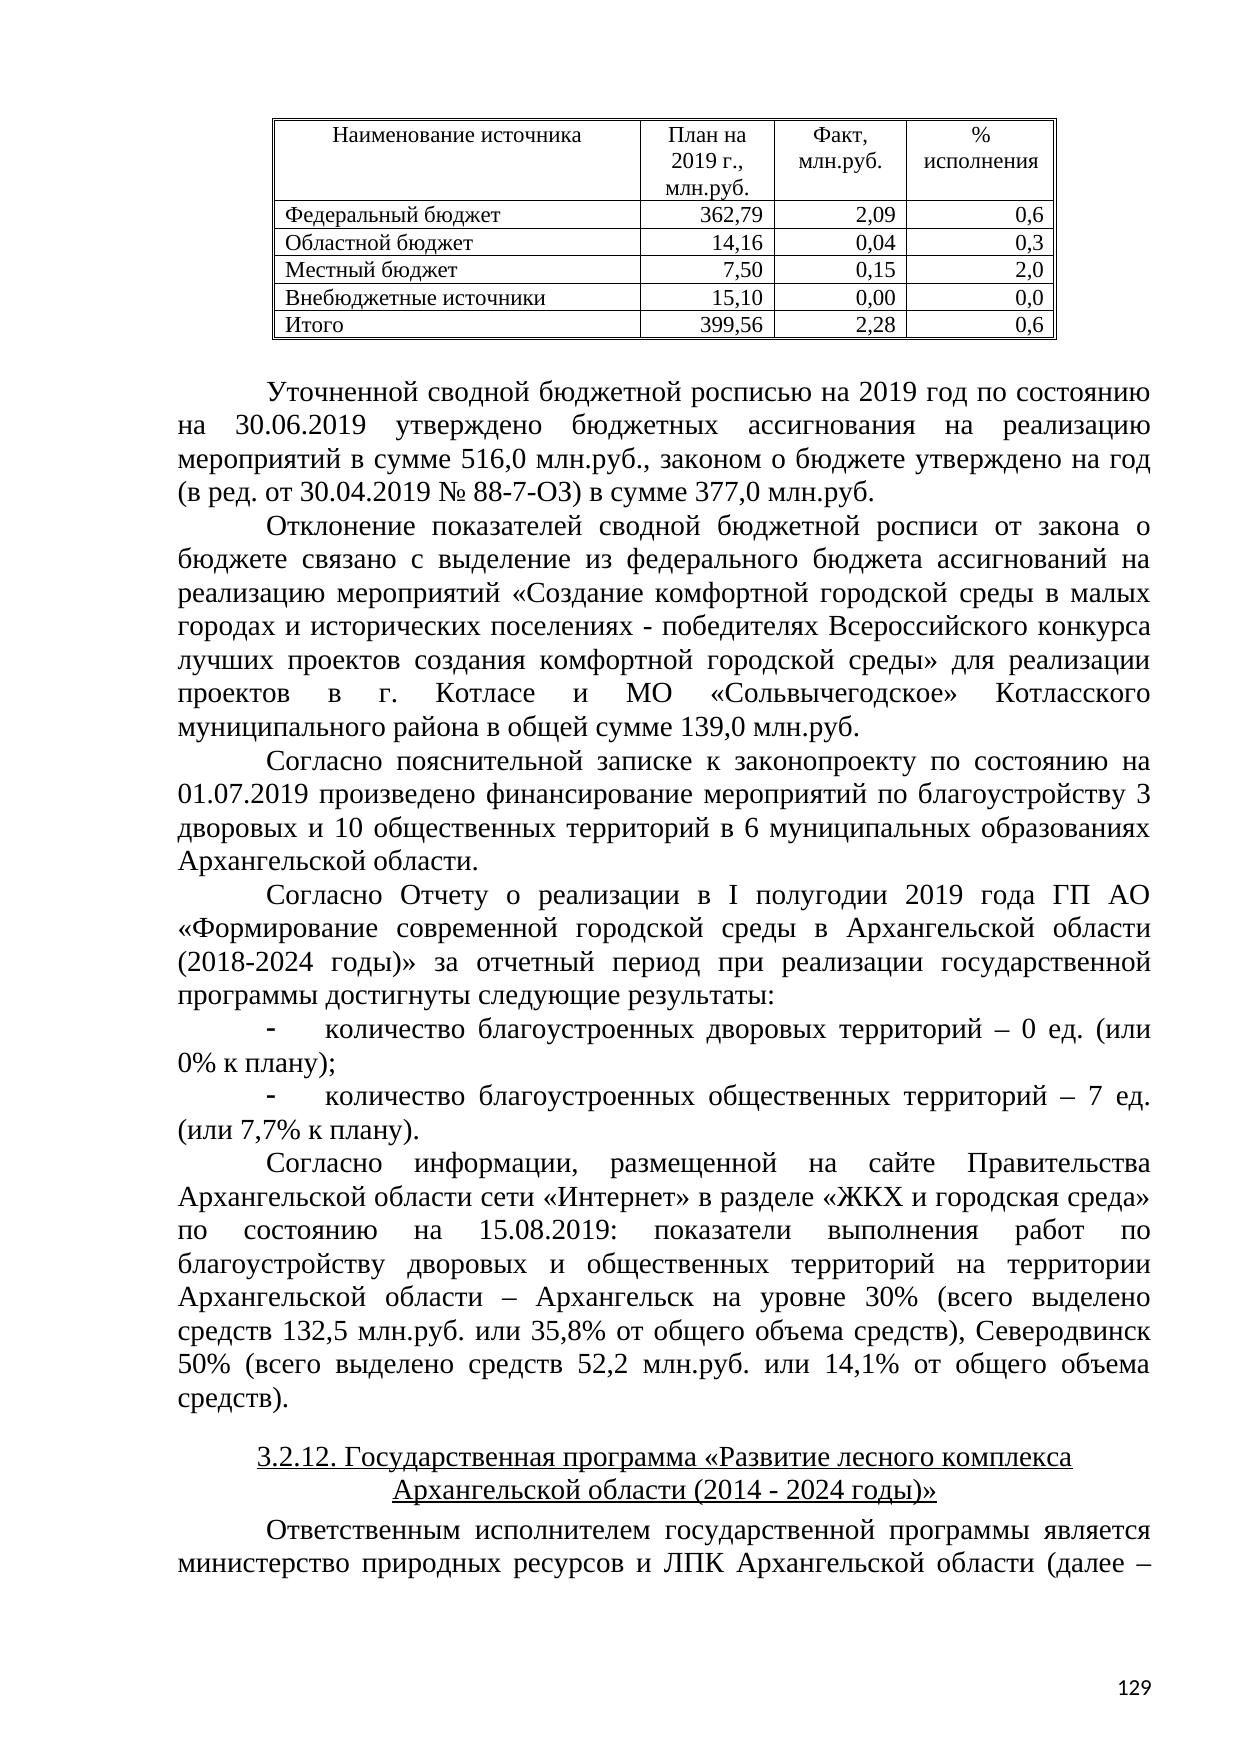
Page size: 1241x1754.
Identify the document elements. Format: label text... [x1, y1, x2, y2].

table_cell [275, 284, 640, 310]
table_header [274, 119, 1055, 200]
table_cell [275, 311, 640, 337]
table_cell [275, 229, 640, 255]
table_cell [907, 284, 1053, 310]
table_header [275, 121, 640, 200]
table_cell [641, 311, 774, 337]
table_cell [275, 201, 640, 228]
list Согласно Отчету о реализации в I полугодии 2019 года ГП АО «Формирование современной городской среды в Архангельской области (2018-2024 годы)» за отчетный период при реализации государственной программы достигнуты следующие результаты: [177, 877, 1152, 1011]
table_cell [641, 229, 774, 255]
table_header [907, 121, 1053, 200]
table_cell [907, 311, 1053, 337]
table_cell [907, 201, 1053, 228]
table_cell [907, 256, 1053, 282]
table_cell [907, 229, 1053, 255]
list Уточненной сводной бюджетной росписью на 2019 год по состоянию на 30.06.2019 утверждено бюджетных ассигнования на реализацию мероприятий в сумме 516,0 млн.руб., законом о бюджете утверждено на год (в ред. от 30.04.2019 № 88-7-ОЗ) в сумме 377,0 млн.руб. [177, 374, 1152, 508]
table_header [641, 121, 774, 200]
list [177, 1512, 1152, 1579]
list количество благоустроенных дворовых территорий – 0 ед. (или 0% к плану); [177, 1011, 1152, 1078]
list Согласно информации, размещенной на сайте Правительства Архангельской области сети «Интернет» в разделе «ЖКХ и городская среда» по состоянию на 15.08.2019: показатели выполнения работ по благоустройству дворовых и общественных территорий на территории Архангельской области – Архангельск на уровне 30% (всего выделено средств 132,5 млн.руб. или 35,8% от общего объема средств), Северодвинск 50% (всего выделено средств 52,2 млн.руб. или 14,1% от общего объема средств). [177, 1145, 1152, 1414]
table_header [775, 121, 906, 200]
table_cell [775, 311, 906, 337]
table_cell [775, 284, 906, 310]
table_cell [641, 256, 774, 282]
list Согласно пояснительной записке к законопроекту по состоянию на 01.07.2019 произведено финансирование мероприятий по благоустройству 3 дворовых и 10 общественных территорий в 6 муниципальных образованиях Архангельской области. [177, 743, 1152, 877]
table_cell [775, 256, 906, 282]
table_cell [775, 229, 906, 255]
list Отклонение показателей сводной бюджетной росписи от закона о бюджете связано с выделение из федерального бюджета ассигнований на реализацию мероприятий «Создание комфортной городской среды в малых городах и исторических поселениях - победителях Всероссийского конкурса лучших проектов создания комфортной городской среды» для реализации проектов в г. Котласе и МО «Сольвычегодское» Котласского муниципального района в общей сумме 139,0 млн.руб. [177, 508, 1152, 743]
list количество благоустроенных общественных территорий – 7 ед. (или 7,7% к плану). [177, 1078, 1152, 1145]
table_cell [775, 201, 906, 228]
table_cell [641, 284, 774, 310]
subtitle 3.2.12. Государственная программа «Развитие лесного комплекса Архангельской области (2014 - 2024 годы)» [177, 1439, 1152, 1506]
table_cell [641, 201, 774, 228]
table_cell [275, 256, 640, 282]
